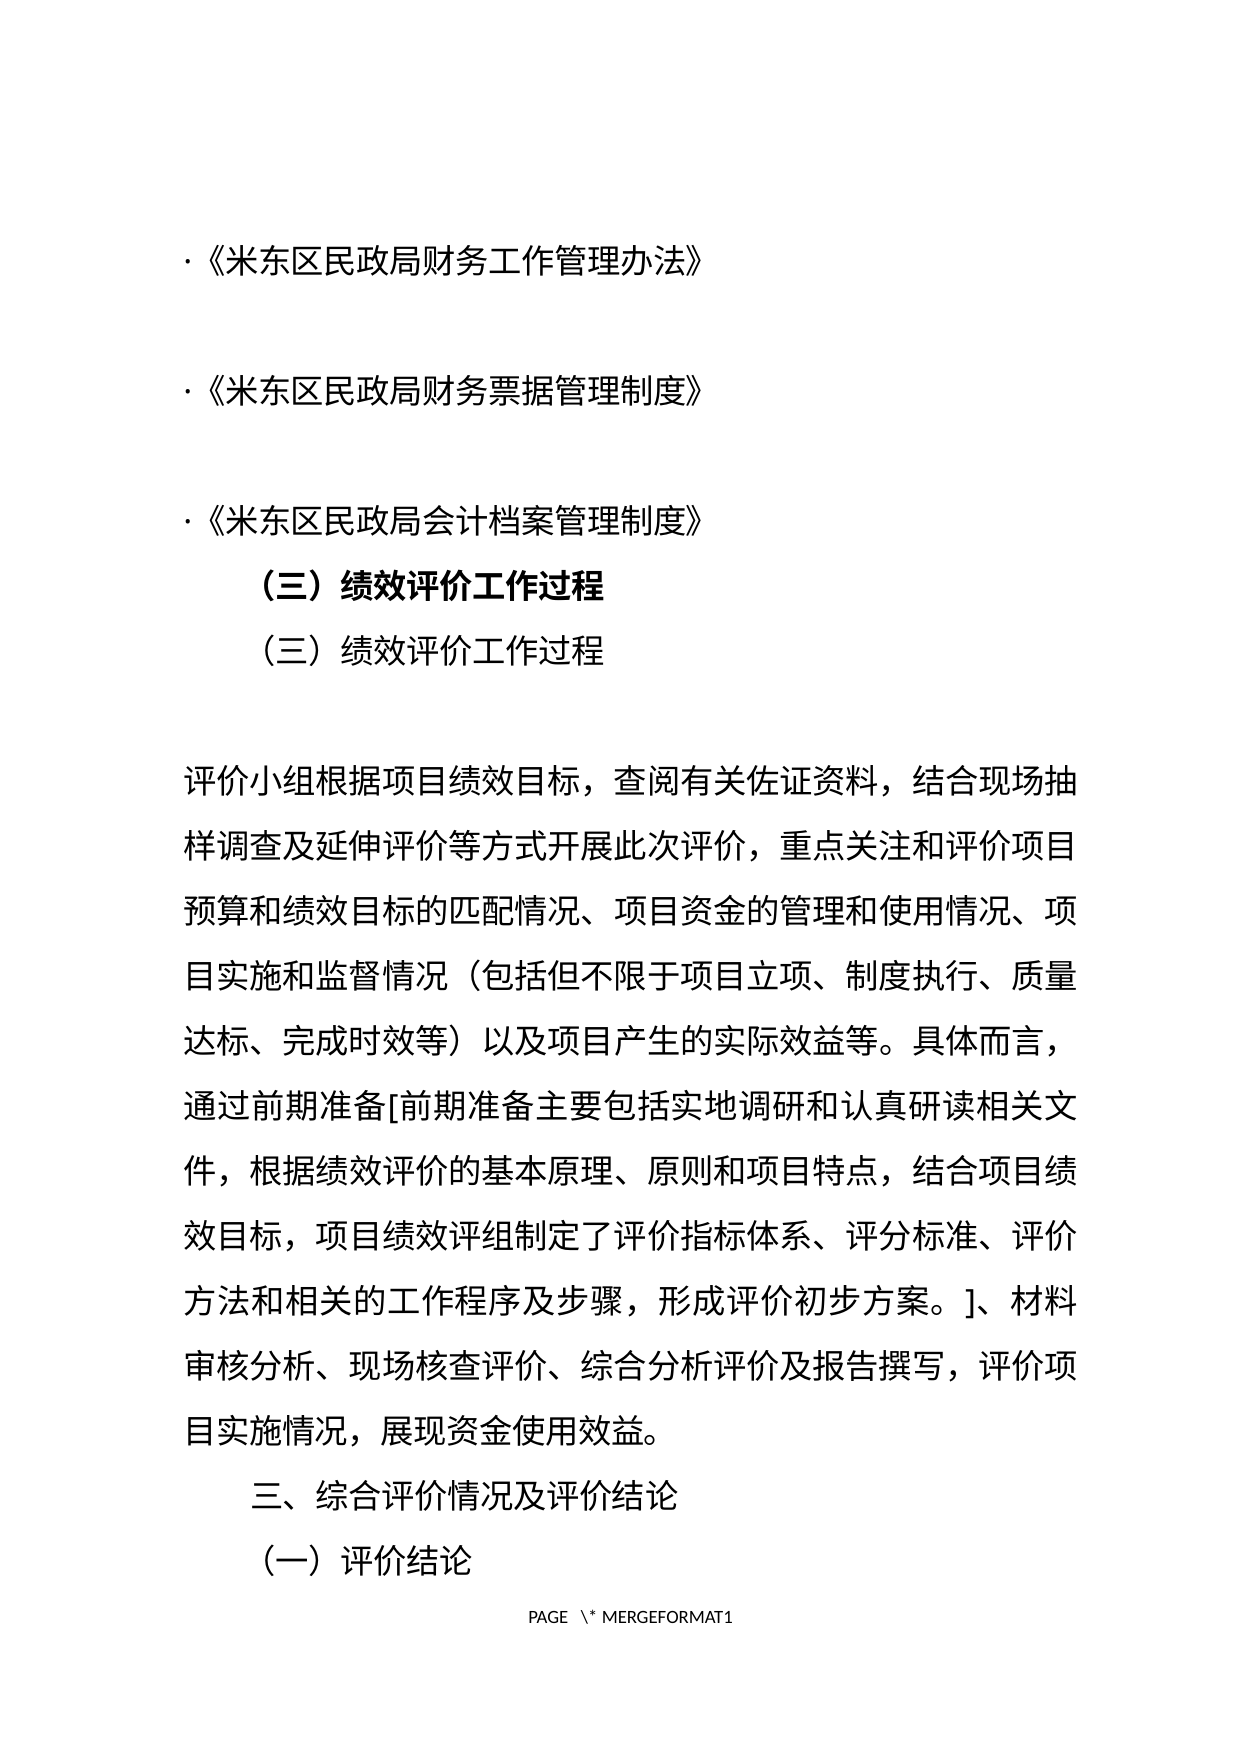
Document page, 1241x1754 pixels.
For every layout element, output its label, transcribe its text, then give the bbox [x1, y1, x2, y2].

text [183, 1527, 1078, 1592]
text 三、综合评价情况及评价结论 [183, 1462, 1078, 1527]
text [183, 162, 1078, 552]
text （三）绩效评价工作过程 评价小组根据项目绩效目标，查阅有关佐证资料，结合现场抽样调查及延伸评价等方式开展此次评价，重点关注和评价项目预算和绩效目标的匹配情况、项目资金的管理和使用情况、项目实施和监督情况（包括但不限于项目立项、制度执行、质量达标、完成时效等）以及项目产生的实际效益等。具体而言，通过前期准备[前期准备主要包括实地调研和认真研读相关文件，根据绩效评价的基本原理、原则和项目特点，结合项目绩效目标，项目绩效评组制定了评价指标体系、评分标准、评价方法和相关的工作程序及步骤，形成评价初步方案。]、材料审核分析、现场核查评价、综合分析评价及报告撰写，评价项目实施情况，展现资金使用效益。 [183, 617, 1078, 1462]
text （三）绩效评价工作过程 [183, 552, 1078, 617]
